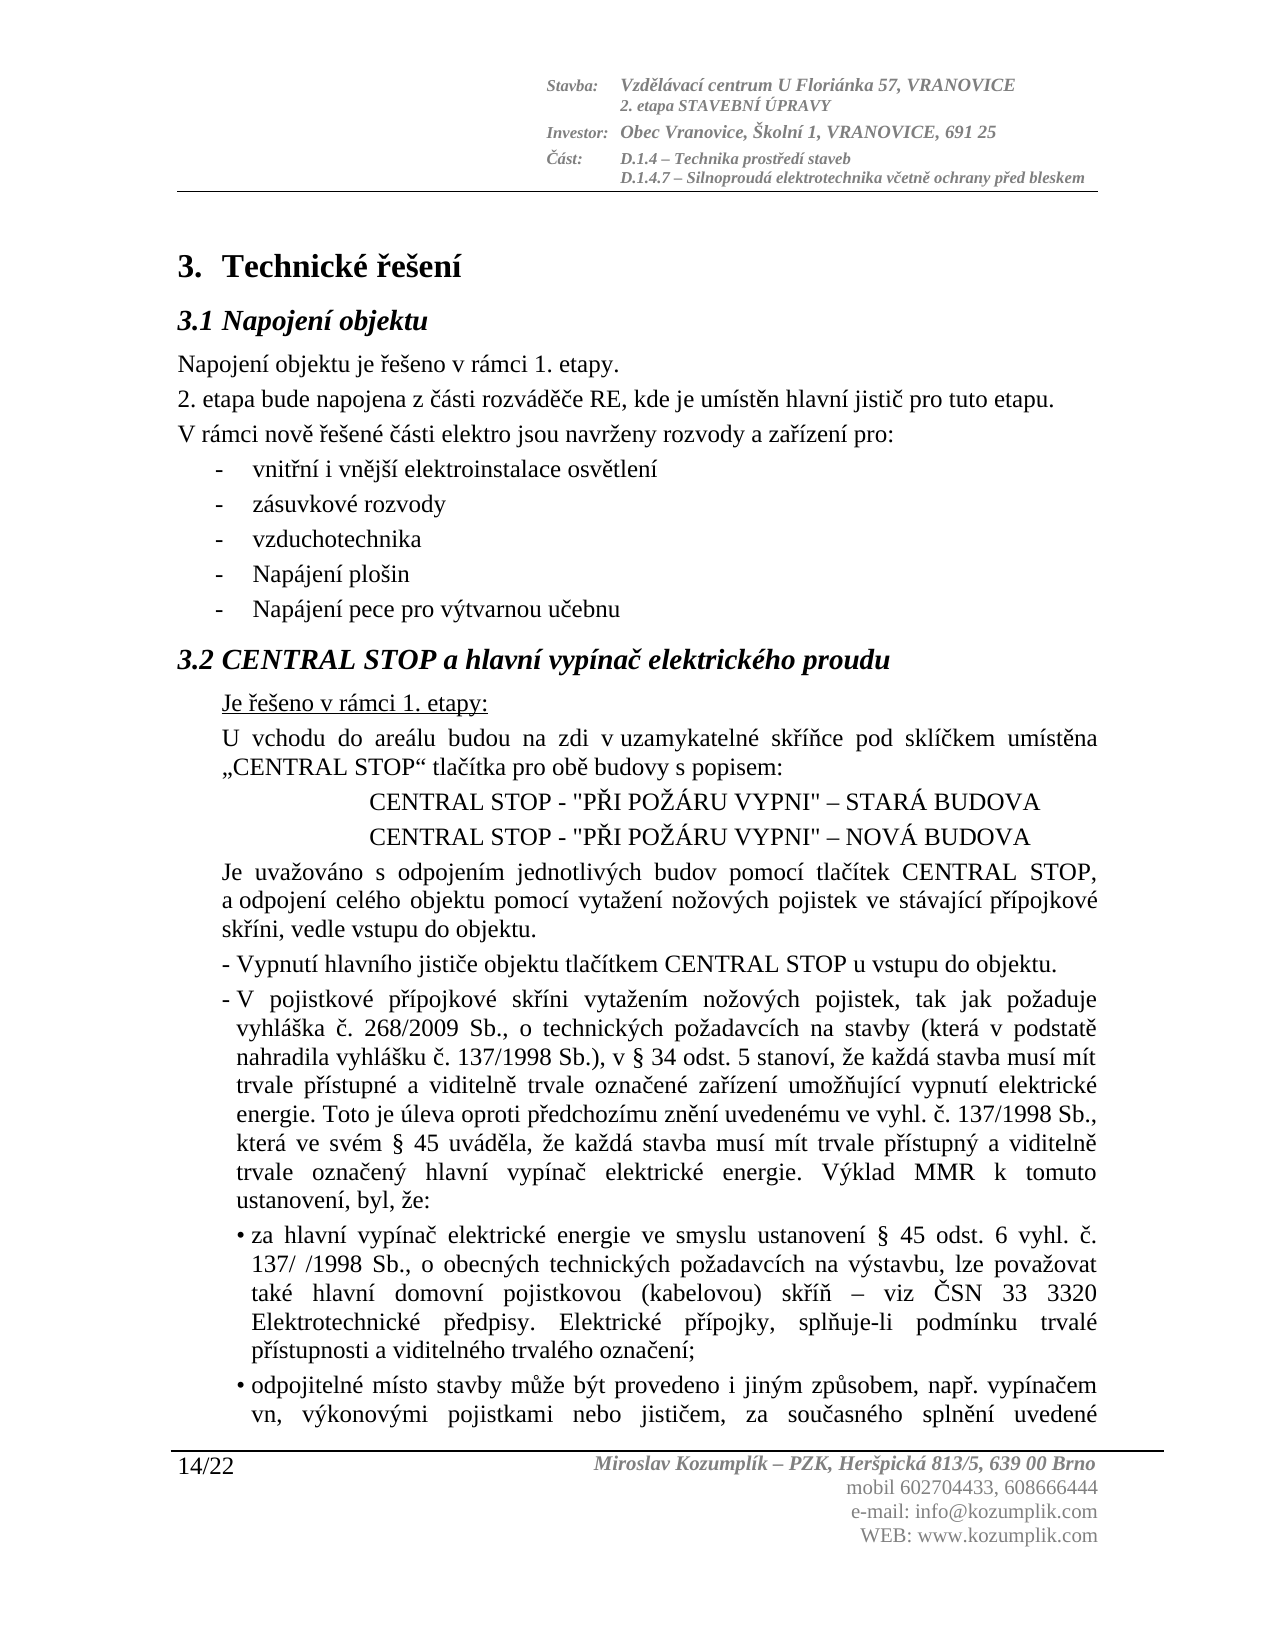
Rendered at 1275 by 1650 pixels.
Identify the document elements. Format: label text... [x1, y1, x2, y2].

list vnitřní i vnější elektroinstalace osvětlení [215, 454, 1098, 483]
text Je řešeno v rámci 1. etapy: [222, 688, 1098, 717]
list Napájení plošin [215, 559, 1098, 588]
list zásuvkové rozvody [215, 489, 1098, 518]
text V rámci nově řešené části elektro jsou navrženy rozvody a zařízení pro: [177, 419, 1098, 448]
text - V pojistkové přípojkové skříni vytažením nožových pojistek, tak jak požaduje vyhláška č. 268/2009 Sb., o technických požadavcích na stavby (která v podstatě nahradila vyhlášku č. 137/1998 Sb.), v § 34 odst. 5 stanoví, že každá stavba musí mít trvale přístupné a viditelně trvale označené zařízení umožňující vypnutí elektrické energie. Toto je úleva oproti předchozímu znění uvedenému ve vyhl. č. 137/1998 Sb., která ve svém § 45 uváděla, že každá stavba musí mít trvale přístupný a viditelně trvale označený hlavní vypínač elektrické energie. Výklad MMR k tomuto ustanovení, byl, že: [222, 984, 1098, 1214]
list CENTRAL STOP a hlavní vypínač elektrického proudu [177, 642, 1098, 675]
list Technické řešení [177, 246, 1098, 284]
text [236, 1370, 1098, 1428]
text Je uvažováno s odpojením jednotlivých budov pomocí tlačítek CENTRAL STOP, a odpojení celého objektu pomocí vytažení nožových pojistek ve stávající přípojkové skříni, vedle vstupu do objektu. [222, 857, 1098, 943]
list Napájení pece pro výtvarnou učebnu [215, 594, 1098, 623]
text Napojení objektu je řešeno v rámci 1. etapy. [177, 349, 1098, 378]
text - Vypnutí hlavního jističe objektu tlačítkem CENTRAL STOP u vstupu do objektu. [222, 949, 1098, 978]
text CENTRAL STOP - "PŘI POŽÁRU VYPNI" – NOVÁ BUDOVA [369, 822, 1098, 850]
list vzduchotechnika [215, 524, 1098, 553]
text U vchodu do areálu budou na zdi v uzamykatelné skříňce pod sklíčkem umístěna „CENTRAL STOP“ tlačítka pro obě budovy s popisem: [222, 723, 1098, 780]
list Napojení objektu [177, 303, 1098, 337]
text 2. etapa bude napojena z části rozváděče RE, kde je umístěn hlavní jistič pro tuto etapu. [177, 384, 1098, 413]
text • za hlavní vypínač elektrické energie ve smyslu ustanovení § 45 odst. 6 vyhl. č. 137/ /1998 Sb., o obecných technických požadavcích na výstavbu, lze považovat také hlavní domovní pojistkovou (kabelovou) skříň – viz ČSN 33 3320 Elektrotechnické předpisy. Elektrické přípojky, splňuje-li podmínku trvalé přístupnosti a viditelného trvalého označení; [236, 1220, 1098, 1364]
text CENTRAL STOP - "PŘI POŽÁRU VYPNI" – STARÁ BUDOVA [369, 787, 1098, 815]
